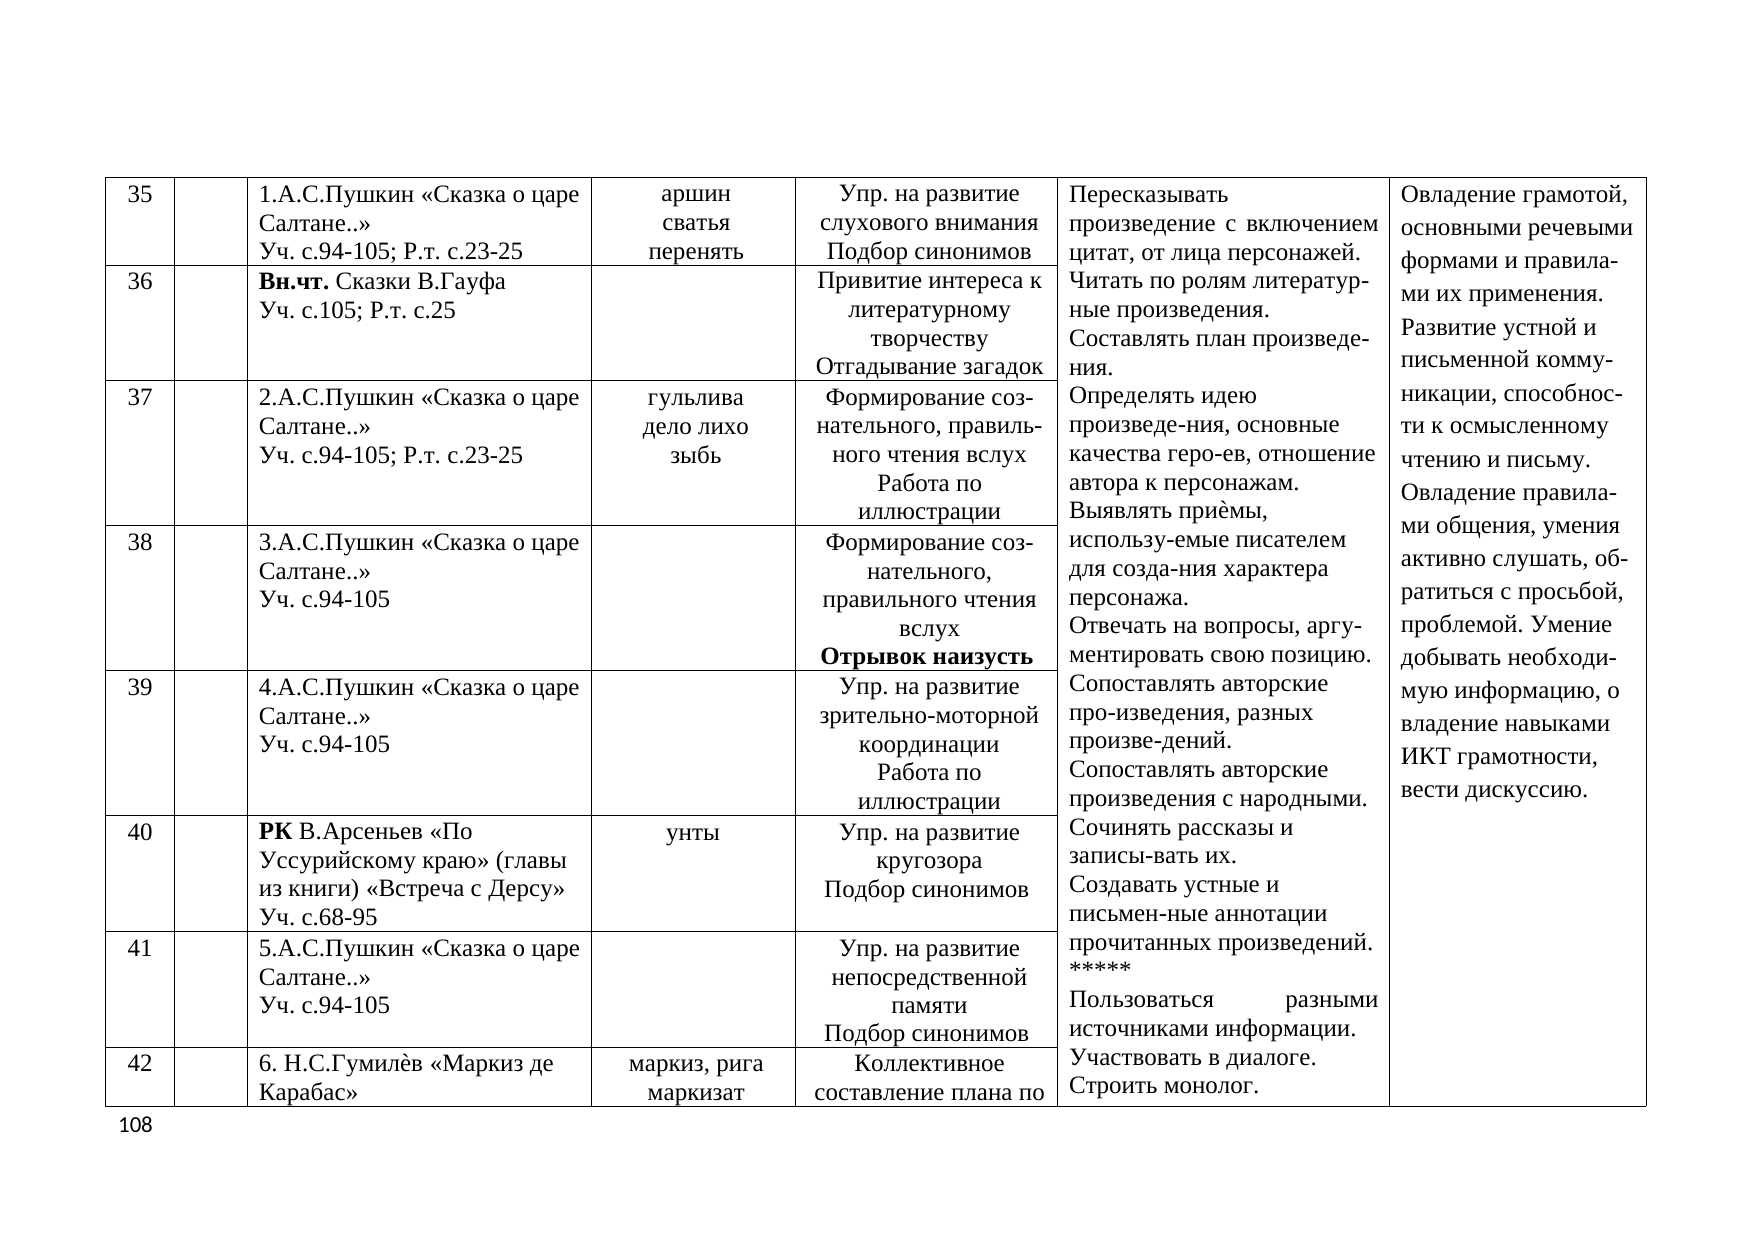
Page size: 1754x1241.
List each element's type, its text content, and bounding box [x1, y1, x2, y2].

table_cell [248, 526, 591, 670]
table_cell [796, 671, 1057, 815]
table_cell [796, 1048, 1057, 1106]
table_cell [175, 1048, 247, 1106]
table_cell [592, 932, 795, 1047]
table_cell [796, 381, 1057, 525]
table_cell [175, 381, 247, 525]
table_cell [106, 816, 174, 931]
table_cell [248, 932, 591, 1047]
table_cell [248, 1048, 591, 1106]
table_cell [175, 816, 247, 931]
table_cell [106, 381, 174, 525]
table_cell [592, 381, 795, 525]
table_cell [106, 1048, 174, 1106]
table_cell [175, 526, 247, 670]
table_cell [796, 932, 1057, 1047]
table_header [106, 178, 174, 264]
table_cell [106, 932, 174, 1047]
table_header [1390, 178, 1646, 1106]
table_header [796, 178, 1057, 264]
text 108 [118, 1110, 1667, 1138]
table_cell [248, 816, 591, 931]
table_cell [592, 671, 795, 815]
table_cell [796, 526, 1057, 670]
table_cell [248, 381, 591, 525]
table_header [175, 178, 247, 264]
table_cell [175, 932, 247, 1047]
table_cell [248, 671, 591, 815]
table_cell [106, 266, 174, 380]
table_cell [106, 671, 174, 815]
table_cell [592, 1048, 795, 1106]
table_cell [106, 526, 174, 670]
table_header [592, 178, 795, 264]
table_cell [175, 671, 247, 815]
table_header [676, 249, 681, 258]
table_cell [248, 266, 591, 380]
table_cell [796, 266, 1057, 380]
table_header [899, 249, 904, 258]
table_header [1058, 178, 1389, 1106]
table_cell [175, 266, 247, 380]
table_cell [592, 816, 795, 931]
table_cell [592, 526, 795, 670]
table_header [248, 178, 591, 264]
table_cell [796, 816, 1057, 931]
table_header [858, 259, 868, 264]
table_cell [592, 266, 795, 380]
